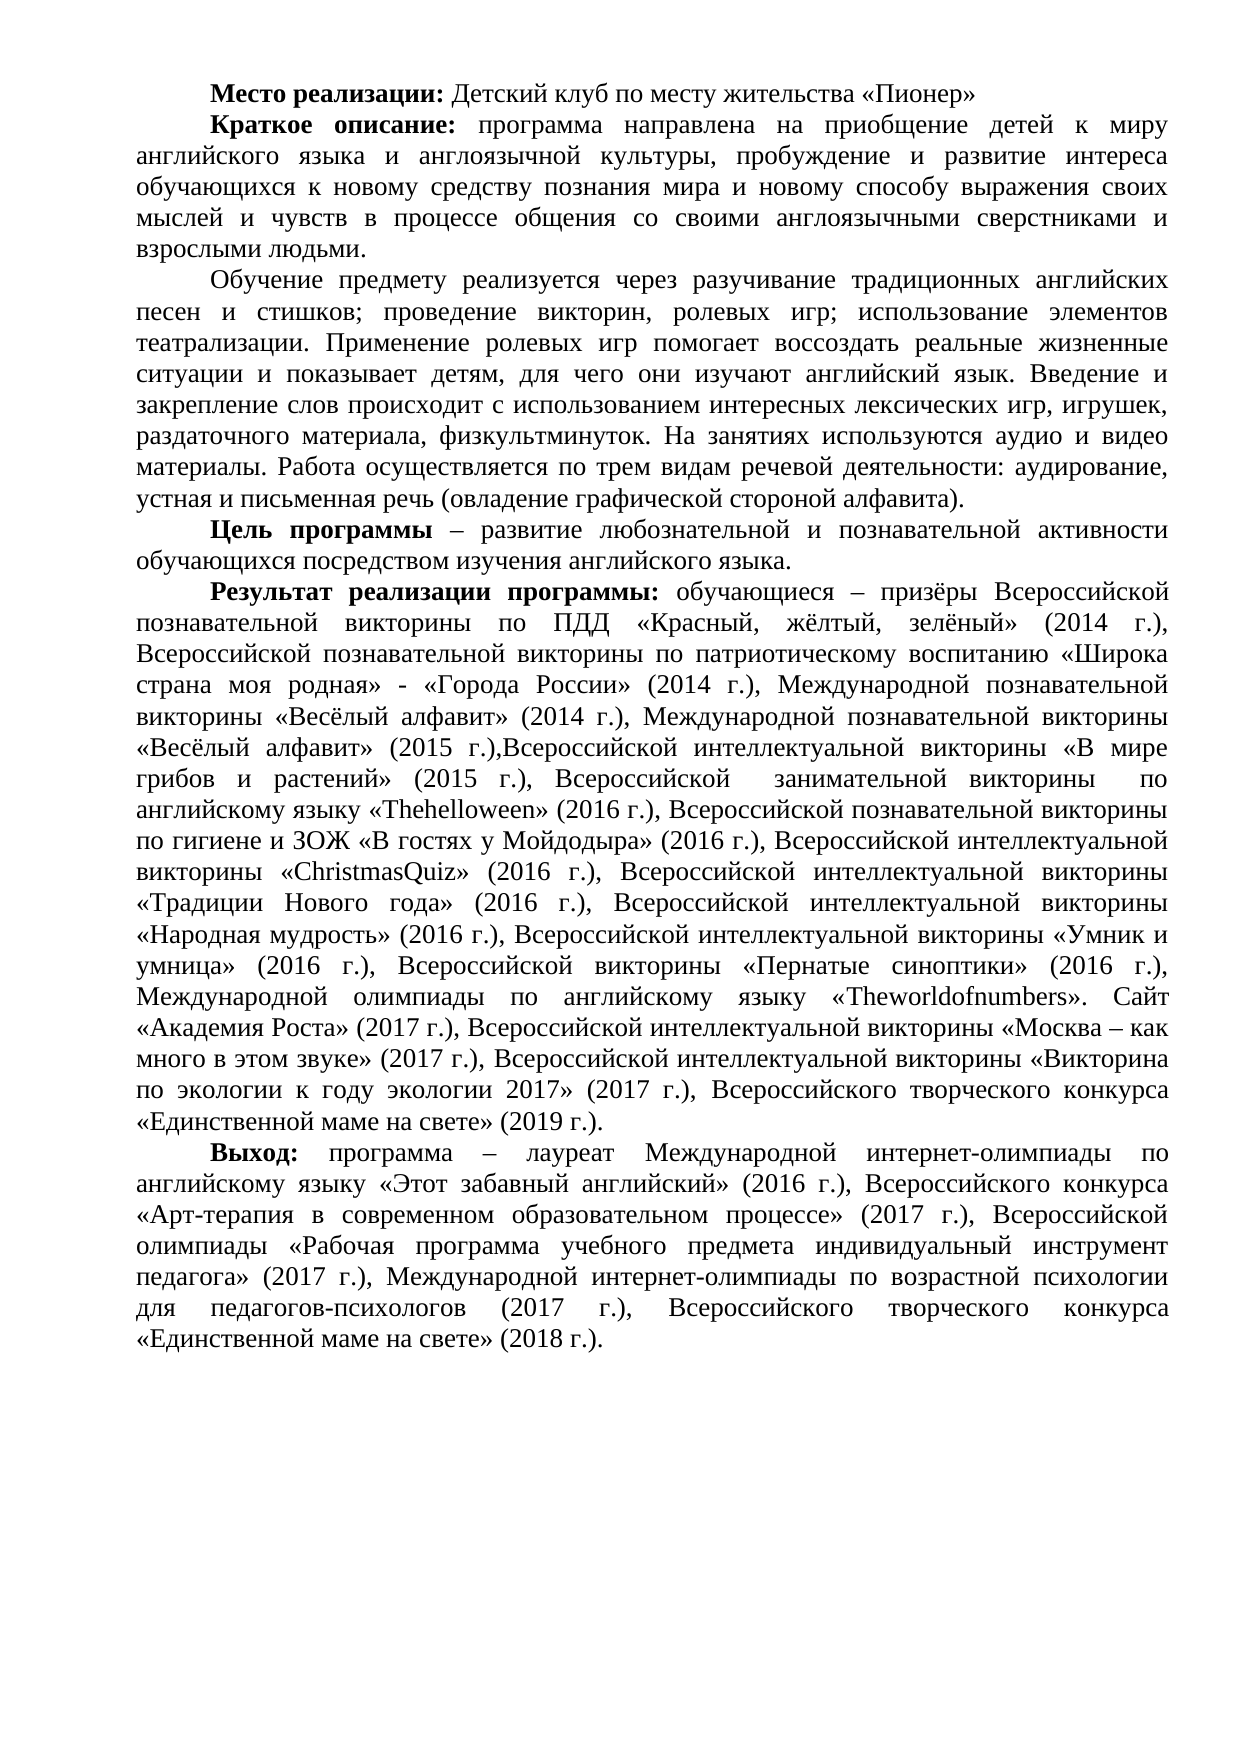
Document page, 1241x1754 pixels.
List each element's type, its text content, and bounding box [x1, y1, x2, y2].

text Цель программы – развитие любознательной и познавательной активности обучающихся посредством изучения английского языка. [136, 513, 1169, 575]
text Обучение предмету реализуется через разучивание традиционных английских песен и стишков; проведение викторин, ролевых игр; использование элементов театрализации. Применение ролевых игр помогает воссоздать реальные жизненные ситуации и показывает детям, для чего они изучают английский язык. Введение и закрепление слов происходит с использованием интересных лексических игр, игрушек, раздаточного материала, физкультминуток. На занятиях используются аудио и видео материалы. Работа осуществляется по трем видам речевой деятельности: аудирование, устная и письменная речь (овладение графической стороной алфавита). [136, 264, 1169, 513]
text Место реализации: Детский клуб по месту жительства «Пионер» [136, 77, 1169, 108]
text Результат реализации программы: обучающиеся – призёры Всероссийской познавательной викторины по ПДД «Красный, жёлтый, зелёный» (2014 г.), Всероссийской познавательной викторины по патриотическому воспитанию «Широка страна моя родная» - «Города России» (2014 г.), Международной познавательной викторины «Весёлый алфавит» (2014 г.), Международной познавательной викторины «Весёлый алфавит» (2015 г.),Всероссийской интеллектуальной викторины «В мире грибов и растений» (2015 г.), Всероссийской занимательной викторины по английскому языку «Thehelloween» (2016 г.), Всероссийской познавательной викторины по гигиене и ЗОЖ «В гостях у Мойдодыра» (2016 г.), Всероссийской интеллектуальной викторины «ChristmasQuiz» (2016 г.), Всероссийской интеллектуальной викторины «Традиции Нового года» (2016 г.), Всероссийской интеллектуальной викторины «Народная мудрость» (2016 г.), Всероссийской интеллектуальной викторины «Умник и умница» (2016 г.), Всероссийской викторины «Пернатые синоптики» (2016 г.), Международной олимпиады по английскому языку «Theworldofnumbers». Сайт «Академия Роста» (2017 г.), Всероссийской интеллектуальной викторины «Москва – как много в этом звуке» (2017 г.), Всероссийской интеллектуальной викторины «Викторина по экологии к году экологии 2017» (2017 г.), Всероссийского творческого конкурса «Единственной маме на свете» (2019 г.). [136, 575, 1169, 1136]
text Краткое описание: программа направлена на приобщение детей к миру английского языка и англоязычной культуры, пробуждение и развитие интереса обучающихся к новому средству познания мира и новому способу выражения своих мыслей и чувств в процессе общения со своими англоязычными сверстниками и взрослыми людьми. [136, 108, 1169, 264]
text Выход: программа – лауреат Международной интернет-олимпиады по английскому языку «Этот забавный английский» (2016 г.), Всероссийского конкурса «Арт-терапия в современном образовательном процессе» (2017 г.), Всероссийской олимпиады «Рабочая программа учебного предмета индивидуальный инструмент педагога» (2017 г.), Международной интернет-олимпиады по возрастной психологии для педагогов-психологов (2017 г.), Всероссийского творческого конкурса «Единственной маме на свете» (2018 г.). [136, 1136, 1169, 1354]
